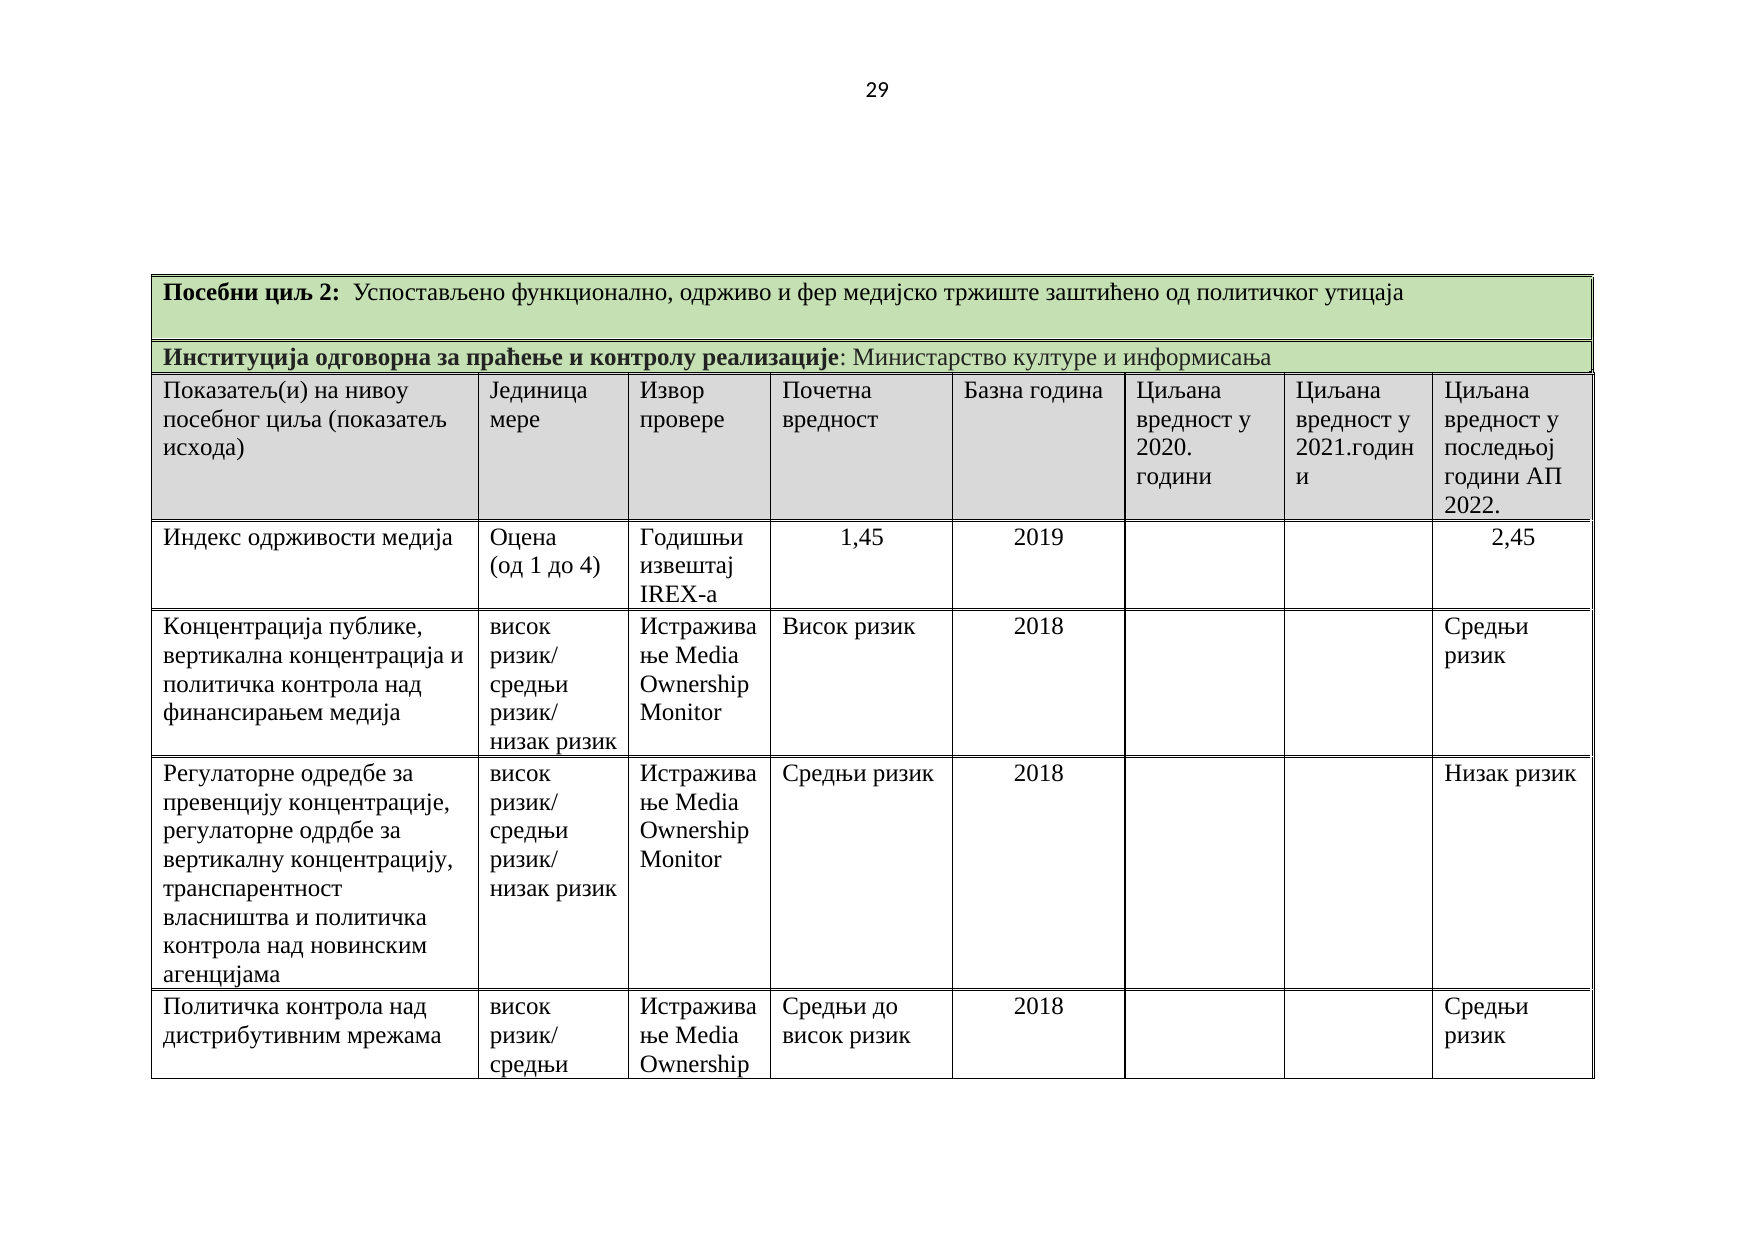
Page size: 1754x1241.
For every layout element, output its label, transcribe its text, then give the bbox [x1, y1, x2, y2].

table_cell Средњи ризик [771, 758, 952, 988]
table_cell [1126, 522, 1284, 608]
table_cell 1,45 [771, 522, 952, 608]
table_cell Циљaна вредност у последњој години АП 2022. [1433, 375, 1592, 519]
table_cell [1126, 758, 1284, 988]
table_cell Базна година [953, 375, 1124, 519]
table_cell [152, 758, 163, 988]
table_cell Концентрација публике, вертикална концентрација и политичка контрола над финансирањем медија [152, 611, 478, 755]
table_cell [1285, 991, 1432, 1077]
table_cell Индекс одрживости медија [152, 522, 478, 608]
table_cell [1126, 991, 1284, 1077]
table_cell Почетна вредност [771, 375, 952, 519]
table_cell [771, 991, 952, 1077]
table_cell Средњи ризик [1433, 988, 1593, 1077]
table_cell [1285, 522, 1432, 608]
table_cell висок ризик/ средњи ризик/ низак ризик [479, 758, 628, 988]
table_cell Истраживање Media Ownership Monitor [629, 611, 770, 755]
table_cell Показатељ(и) на нивоу посебног циља (показатељ исхода) [152, 375, 478, 519]
table_cell Институција одговорна за праћење и контролу реализације: Министарство културе и информисања [152, 342, 1591, 372]
table_cell Оцена (од 1 до 4) [479, 522, 628, 608]
table_cell Jединица мере [479, 375, 628, 519]
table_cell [152, 991, 478, 1077]
table_cell 2018 [953, 991, 1124, 1077]
table_cell 2019 [953, 522, 1124, 608]
table_cell 2,45 [1433, 519, 1592, 608]
table_cell 2018 [953, 611, 1124, 755]
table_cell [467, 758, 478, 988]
table_cell Истраживање Media Ownership Monitor [629, 758, 770, 988]
table_cell Висок ризик [771, 611, 952, 755]
table_cell Низак ризик [1433, 755, 1593, 988]
table_header Посебни циљ 2: Успостављено функционално, одрживо и фер медијско тржиште заштићено од политичког утицаја [152, 275, 1593, 338]
table_cell Средњи ризик [1433, 608, 1593, 755]
table_cell [1285, 611, 1432, 755]
table_cell Циљaна вредност у 2020. години [1126, 375, 1284, 519]
table_cell 2018 [953, 758, 1124, 988]
table_cell Циљaна вредност у 2021.години [1285, 375, 1432, 519]
table_cell [1285, 758, 1432, 988]
table_cell [1126, 611, 1284, 755]
table_cell Извор провере [629, 375, 770, 519]
